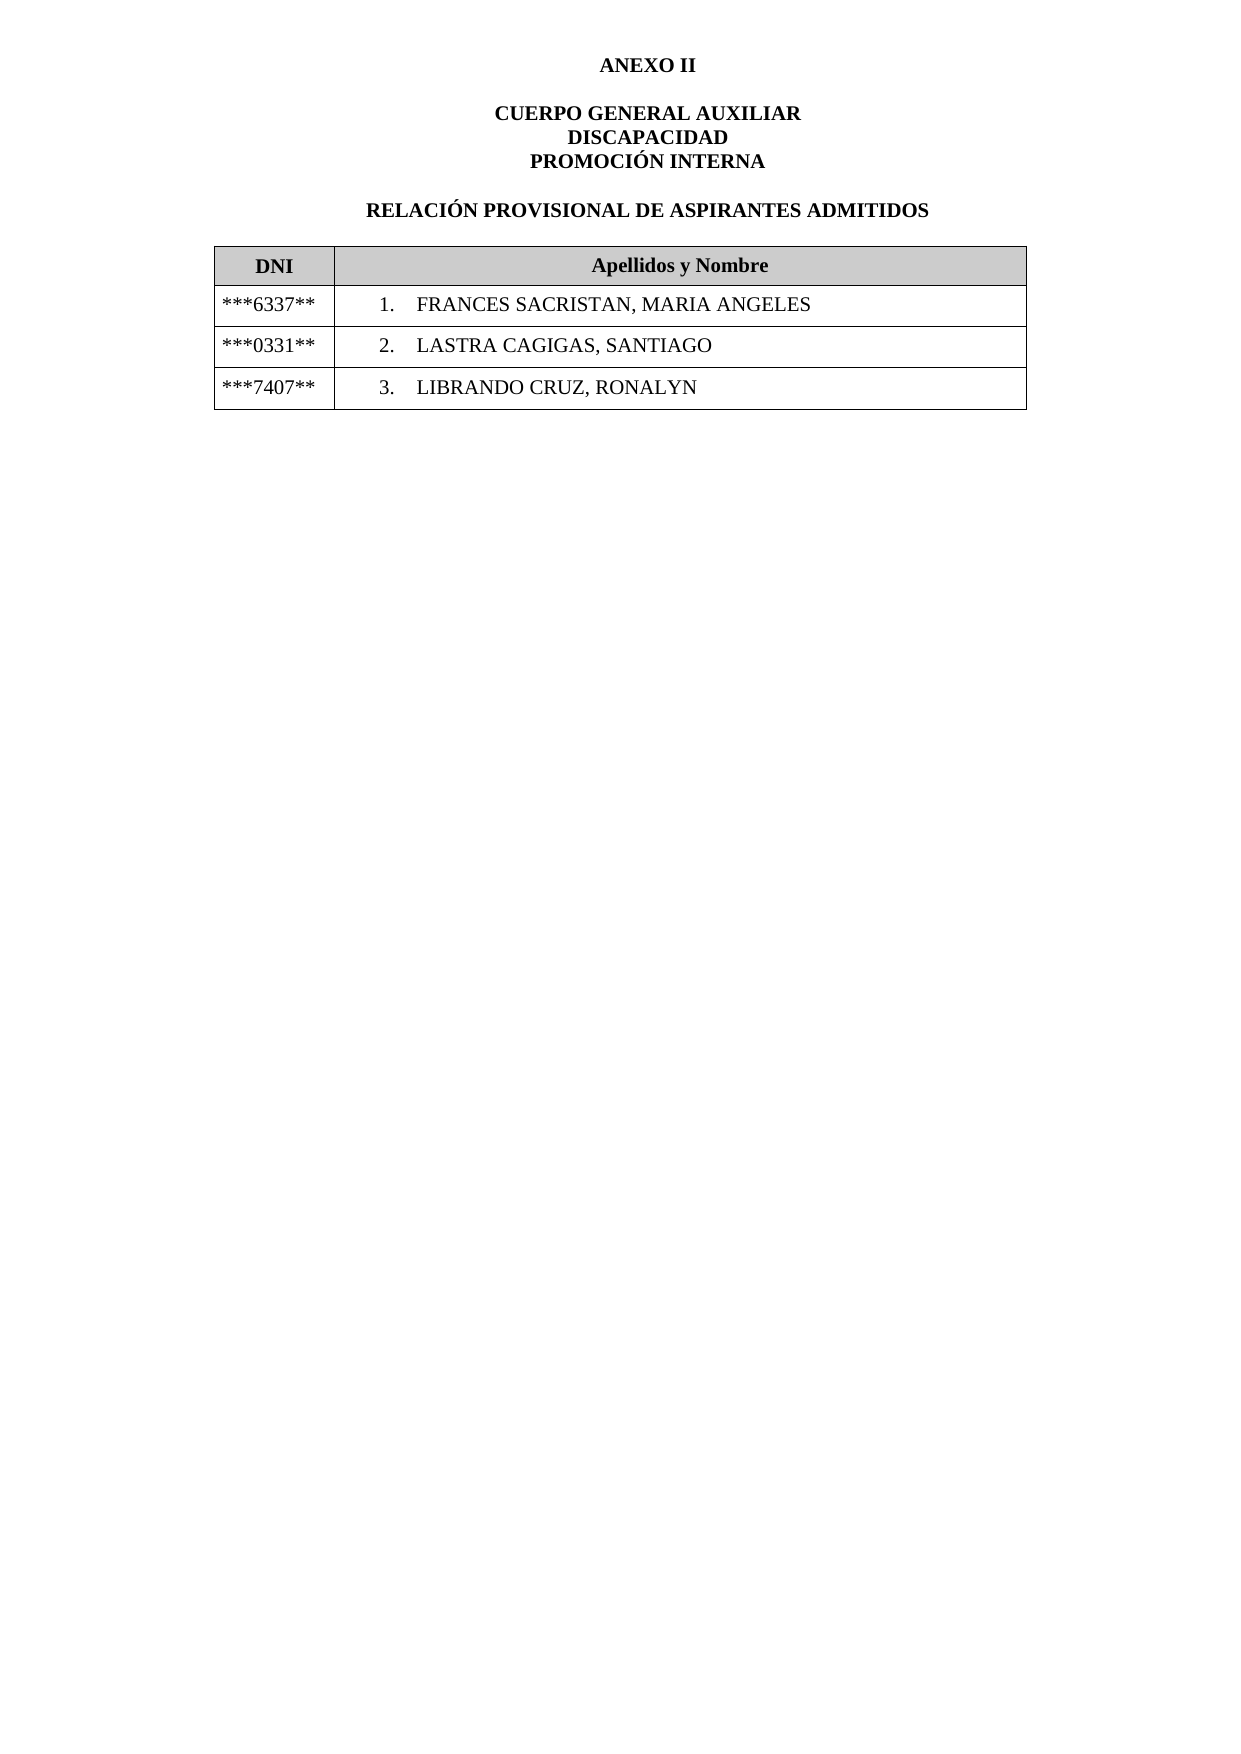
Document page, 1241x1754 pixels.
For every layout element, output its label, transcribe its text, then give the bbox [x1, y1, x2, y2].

text ANEXO II [52, 53, 1169, 77]
table_cell ***7407** [215, 368, 334, 408]
text PROMOCIÓN INTERNA [52, 149, 1169, 173]
table_header DNI [215, 247, 334, 285]
text RELACIÓN PROVISIONAL DE ASPIRANTES ADMITIDOS [52, 197, 1169, 222]
table_cell ***6337** [215, 286, 334, 326]
table_cell LIBRANDO CRUZ, RONALYN [335, 368, 1026, 408]
table_header Apellidos y Nombre [335, 247, 1026, 285]
table_cell FRANCES SACRISTAN, MARIA ANGELES [335, 286, 1026, 326]
table_cell ***0331** [215, 327, 334, 367]
text CUERPO GENERAL AUXILIAR [52, 101, 1169, 125]
text DISCAPACIDAD [52, 125, 1169, 149]
table_cell LASTRA CAGIGAS, SANTIAGO [335, 327, 1026, 367]
